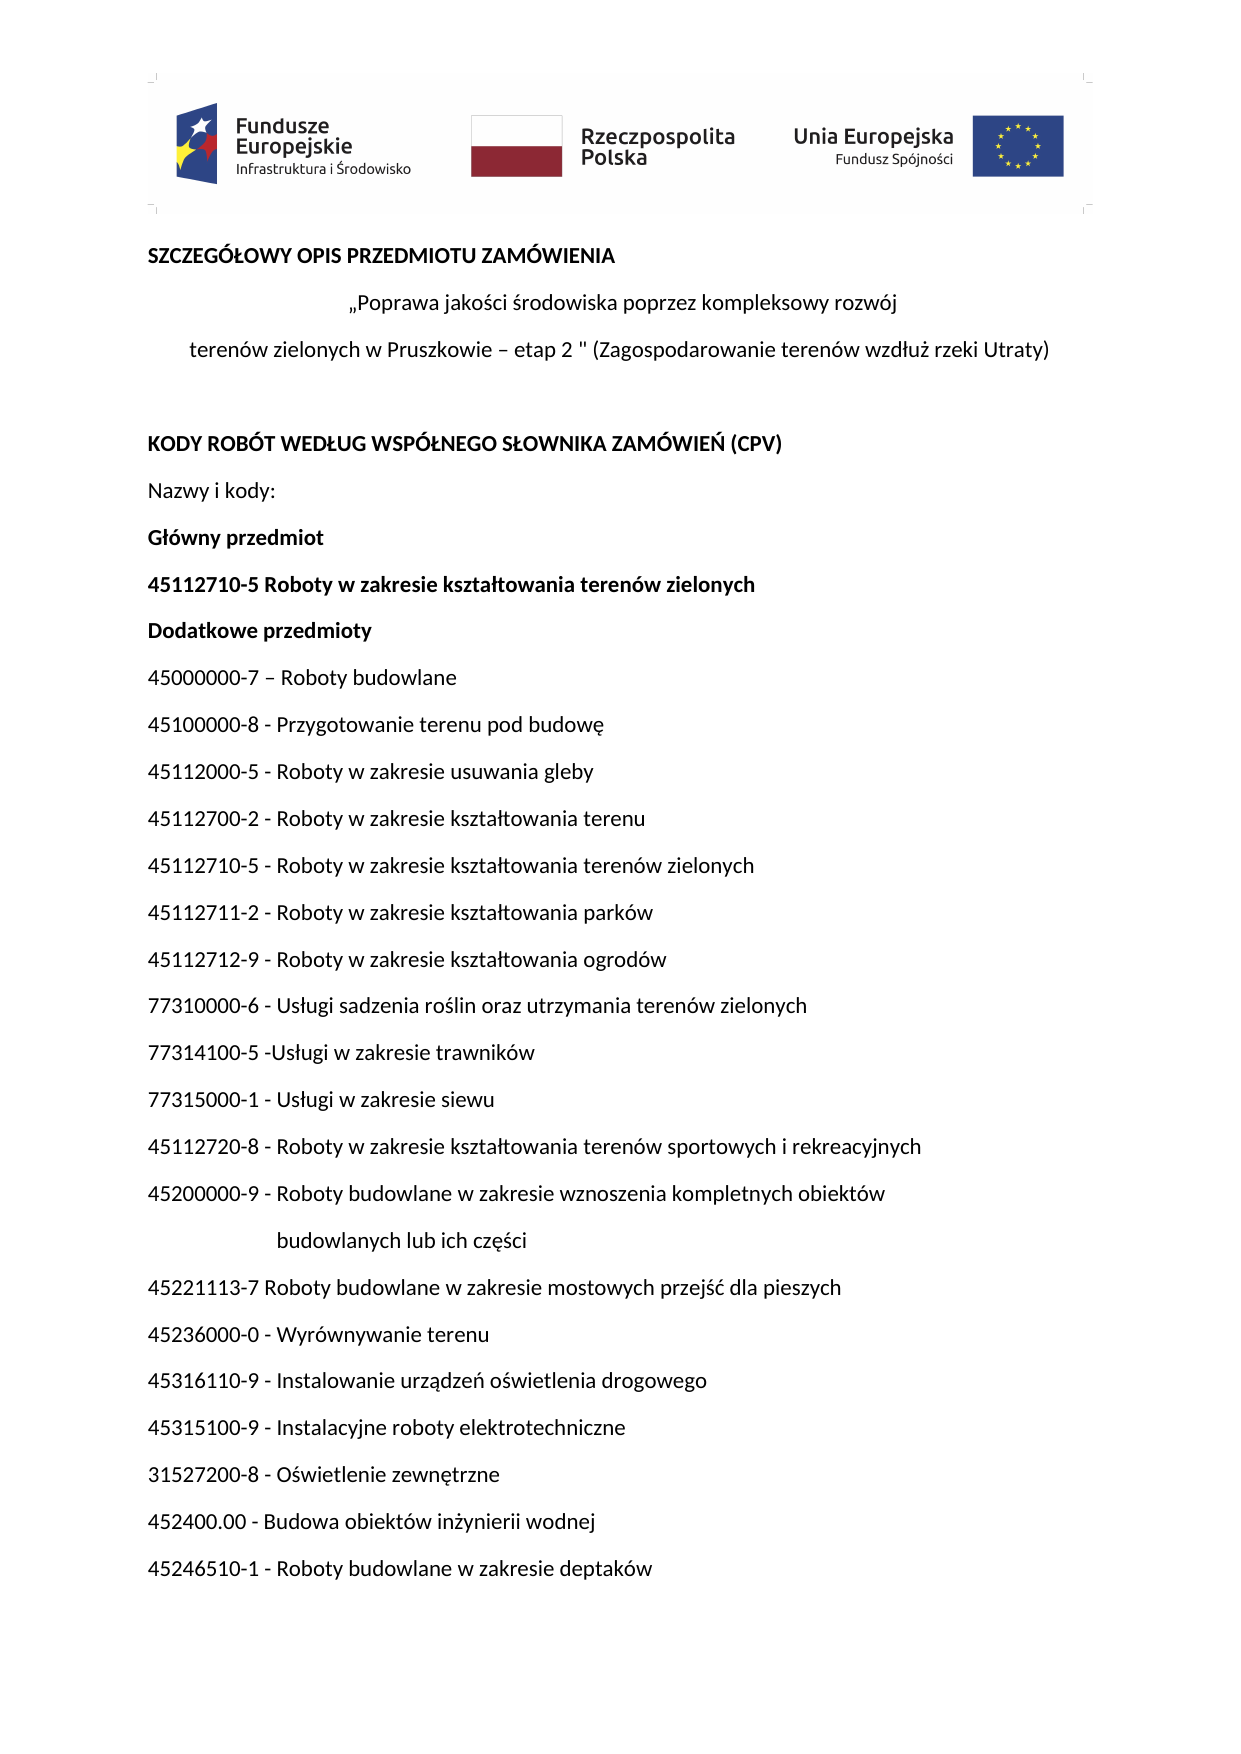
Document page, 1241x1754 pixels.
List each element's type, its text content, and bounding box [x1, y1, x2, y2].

text Nazwy i kody: [148, 476, 1093, 504]
text budowlanych lub ich części [148, 1226, 1093, 1254]
text 45246510-1 - Roboty budowlane w zakresie deptaków [148, 1554, 1093, 1582]
text terenów zielonych w Pruszkowie – etap 2 " (Zagospodarowanie terenów wzdłuż rzeki Utraty) [148, 335, 1093, 363]
text 77315000-1 - Usługi w zakresie siewu [148, 1085, 1093, 1113]
text 45112000-5 - Roboty w zakresie usuwania gleby [148, 757, 1093, 785]
text 45221113-7 Roboty budowlane w zakresie mostowych przejść dla pieszych [148, 1273, 1093, 1301]
text 77314100-5 -Usługi w zakresie trawników [148, 1038, 1093, 1066]
text 45112710-5 Roboty w zakresie kształtowania terenów zielonych [148, 570, 1093, 598]
text 45112711-2 - Roboty w zakresie kształtowania parków [148, 898, 1093, 926]
picture [147, 73, 1093, 214]
text SZCZEGÓŁOWY OPIS PRZEDMIOTU ZAMÓWIENIA [148, 242, 1093, 269]
text 45112712-9 - Roboty w zakresie kształtowania ogrodów [148, 945, 1093, 973]
text 45315100-9 - Instalacyjne roboty elektrotechniczne [148, 1413, 1093, 1441]
text 452400.00 - Budowa obiektów inżynierii wodnej [148, 1507, 1093, 1535]
text 45236000-0 - Wyrównywanie terenu [148, 1320, 1093, 1348]
text 45112710-5 - Roboty w zakresie kształtowania terenów zielonych [148, 851, 1093, 879]
text 45000000-7 – Roboty budowlane [148, 663, 1093, 691]
text Dodatkowe przedmioty [148, 617, 1093, 644]
text 45112720-8 - Roboty w zakresie kształtowania terenów sportowych i rekreacyjnych [148, 1132, 1093, 1160]
text KODY ROBÓT WEDŁUG WSPÓŁNEGO SŁOWNIKA ZAMÓWIEŃ (CPV) [148, 429, 1093, 457]
text 45316110-9 - Instalowanie urządzeń oświetlenia drogowego [148, 1367, 1093, 1394]
text 45200000-9 - Roboty budowlane w zakresie wznoszenia kompletnych obiektów [148, 1179, 1093, 1207]
text 31527200-8 - Oświetlenie zewnętrzne [148, 1460, 1093, 1488]
text Główny przedmiot [148, 523, 1093, 551]
text 45112700-2 - Roboty w zakresie kształtowania terenu [148, 804, 1093, 832]
text „Poprawa jakości środowiska poprzez kompleksowy rozwój [148, 288, 1093, 316]
text 45100000-8 - Przygotowanie terenu pod budowę [148, 710, 1093, 738]
text 77310000-6 - Usługi sadzenia roślin oraz utrzymania terenów zielonych [148, 992, 1093, 1019]
